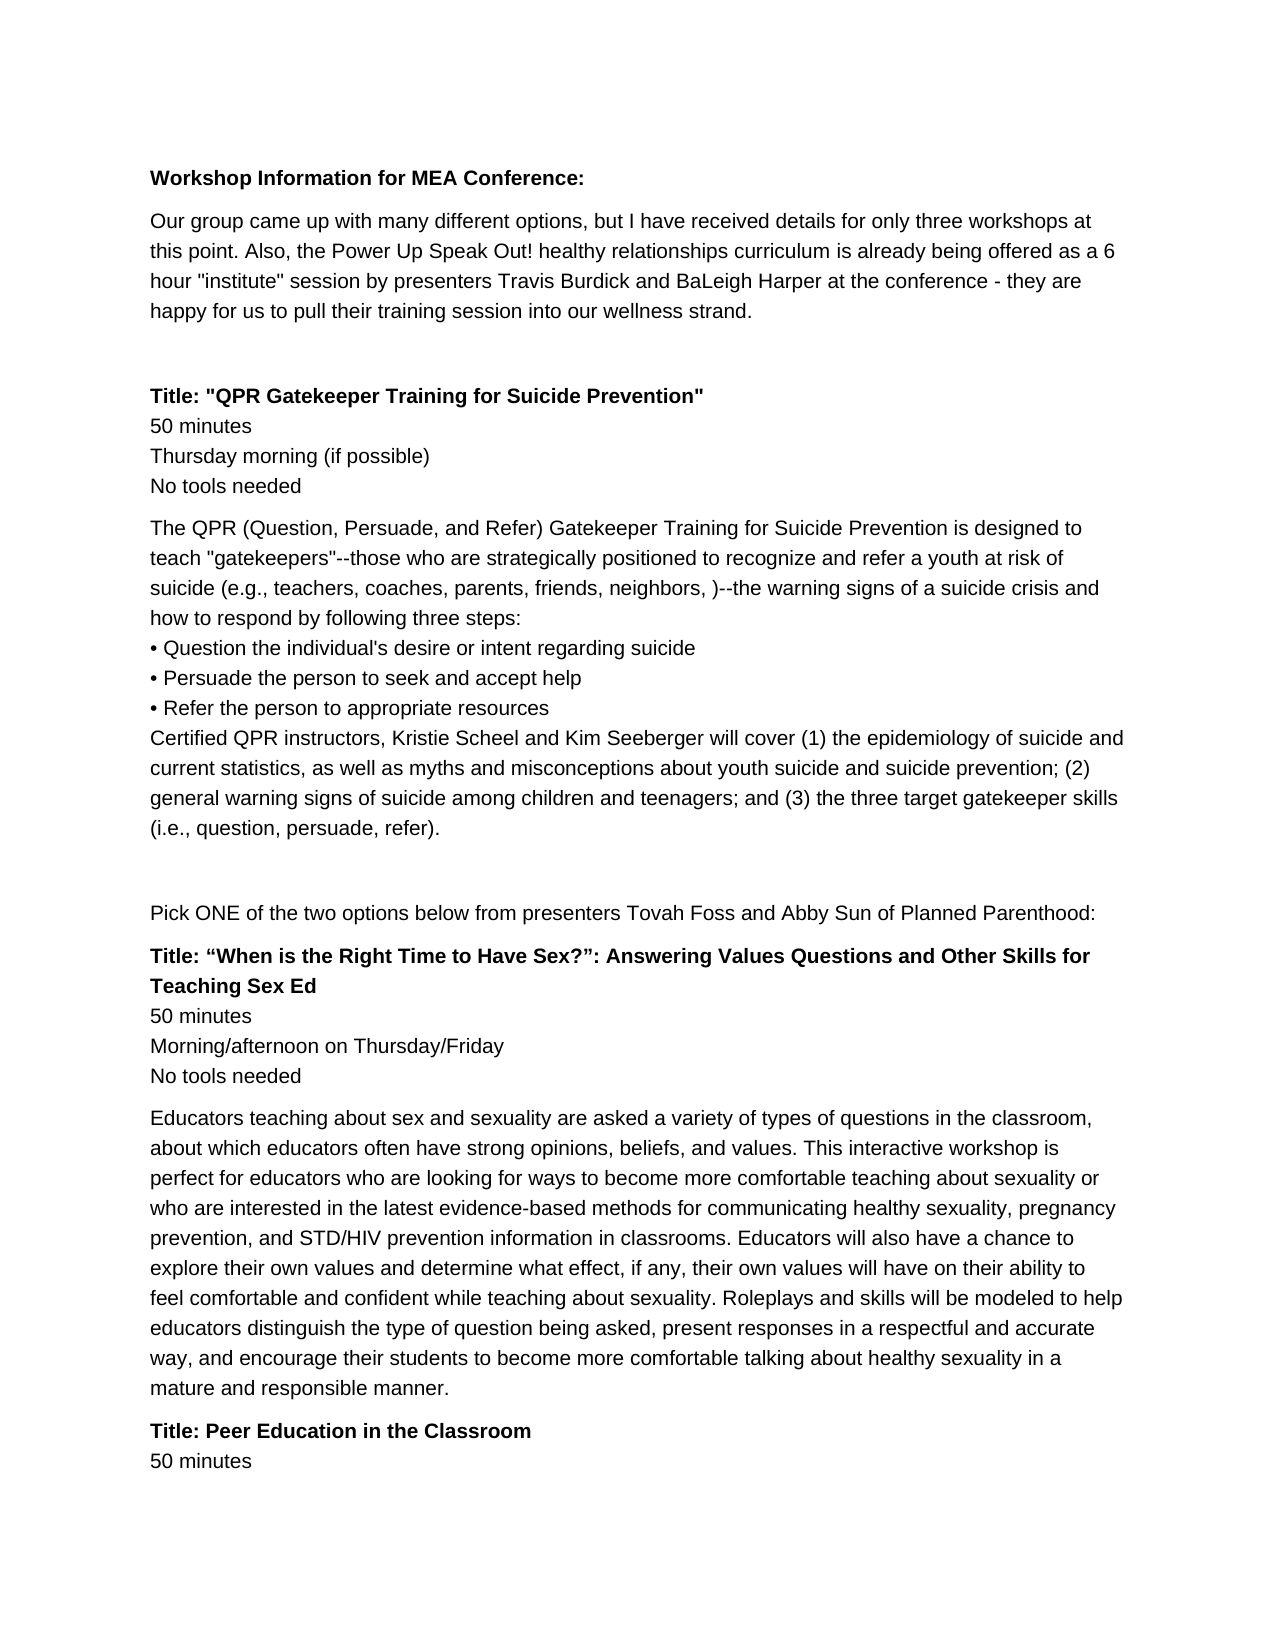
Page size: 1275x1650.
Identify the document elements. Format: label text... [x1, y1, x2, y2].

text The QPR (Question, Persuade, and Refer) Gatekeeper Training for Suicide Prevention is designed to teach "gatekeepers"--those who are strategically positioned to recognize and refer a youth at risk of suicide (e.g., teachers, coaches, parents, friends, neighbors, )--the warning signs of a suicide crisis and how to respond by following three steps: • Question the individual's desire or intent regarding suicide • Persuade the person to seek and accept help • Refer the person to appropriate resources Certified QPR instructors, Kristie Scheel and Kim Seeberger will cover (1) the epidemiology of suicide and current statistics, as well as myths and misconceptions about youth suicide and suicide prevention; (2) general warning signs of suicide among children and teenagers; and (3) the three target gatekeeper skills (i.e., question, persuade, refer). [150, 510, 1125, 840]
text Educators teaching about sex and sexuality are asked a variety of types of questions in the classroom, about which educators often have strong opinions, beliefs, and values. This interactive workshop is perfect for educators who are looking for ways to become more comfortable teaching about sexuality or who are interested in the latest evidence-based methods for communicating healthy sexuality, pregnancy prevention, and STD/HIV prevention information in classrooms. Educators will also have a chance to explore their own values and determine what effect, if any, their own values will have on their ability to feel comfortable and confident while teaching about sexuality. Roleplays and skills will be modeled to help educators distinguish the type of question being asked, present responses in a respectful and accurate way, and encourage their students to become more comfortable talking about healthy sexuality in a mature and responsible manner. [150, 1100, 1125, 1400]
text Workshop Information for MEA Conference: [150, 160, 1125, 190]
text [150, 1412, 1125, 1472]
text Pick ONE of the two options below from presenters Tovah Foss and Abby Sun of Planned Parenthood: [150, 895, 1125, 925]
text Title: "QPR Gatekeeper Training for Suicide Prevention" 50 minutes Thursday morning (if possible) No tools needed [150, 377, 1125, 497]
text Our group came up with many different options, but I have received details for only three workshops at this point. Also, the Power Up Speak Out! healthy relationships curriculum is already being offered as a 6 hour "institute" session by presenters Travis Burdick and BaLeigh Harper at the conference - they are happy for us to pull their training session into our wellness strand. [150, 202, 1125, 322]
text Title: “When is the Right Time to Have Sex?”: Answering Values Questions and Other Skills for Teaching Sex Ed 50 minutes Morning/afternoon on Thursday/Friday No tools needed [150, 937, 1125, 1087]
